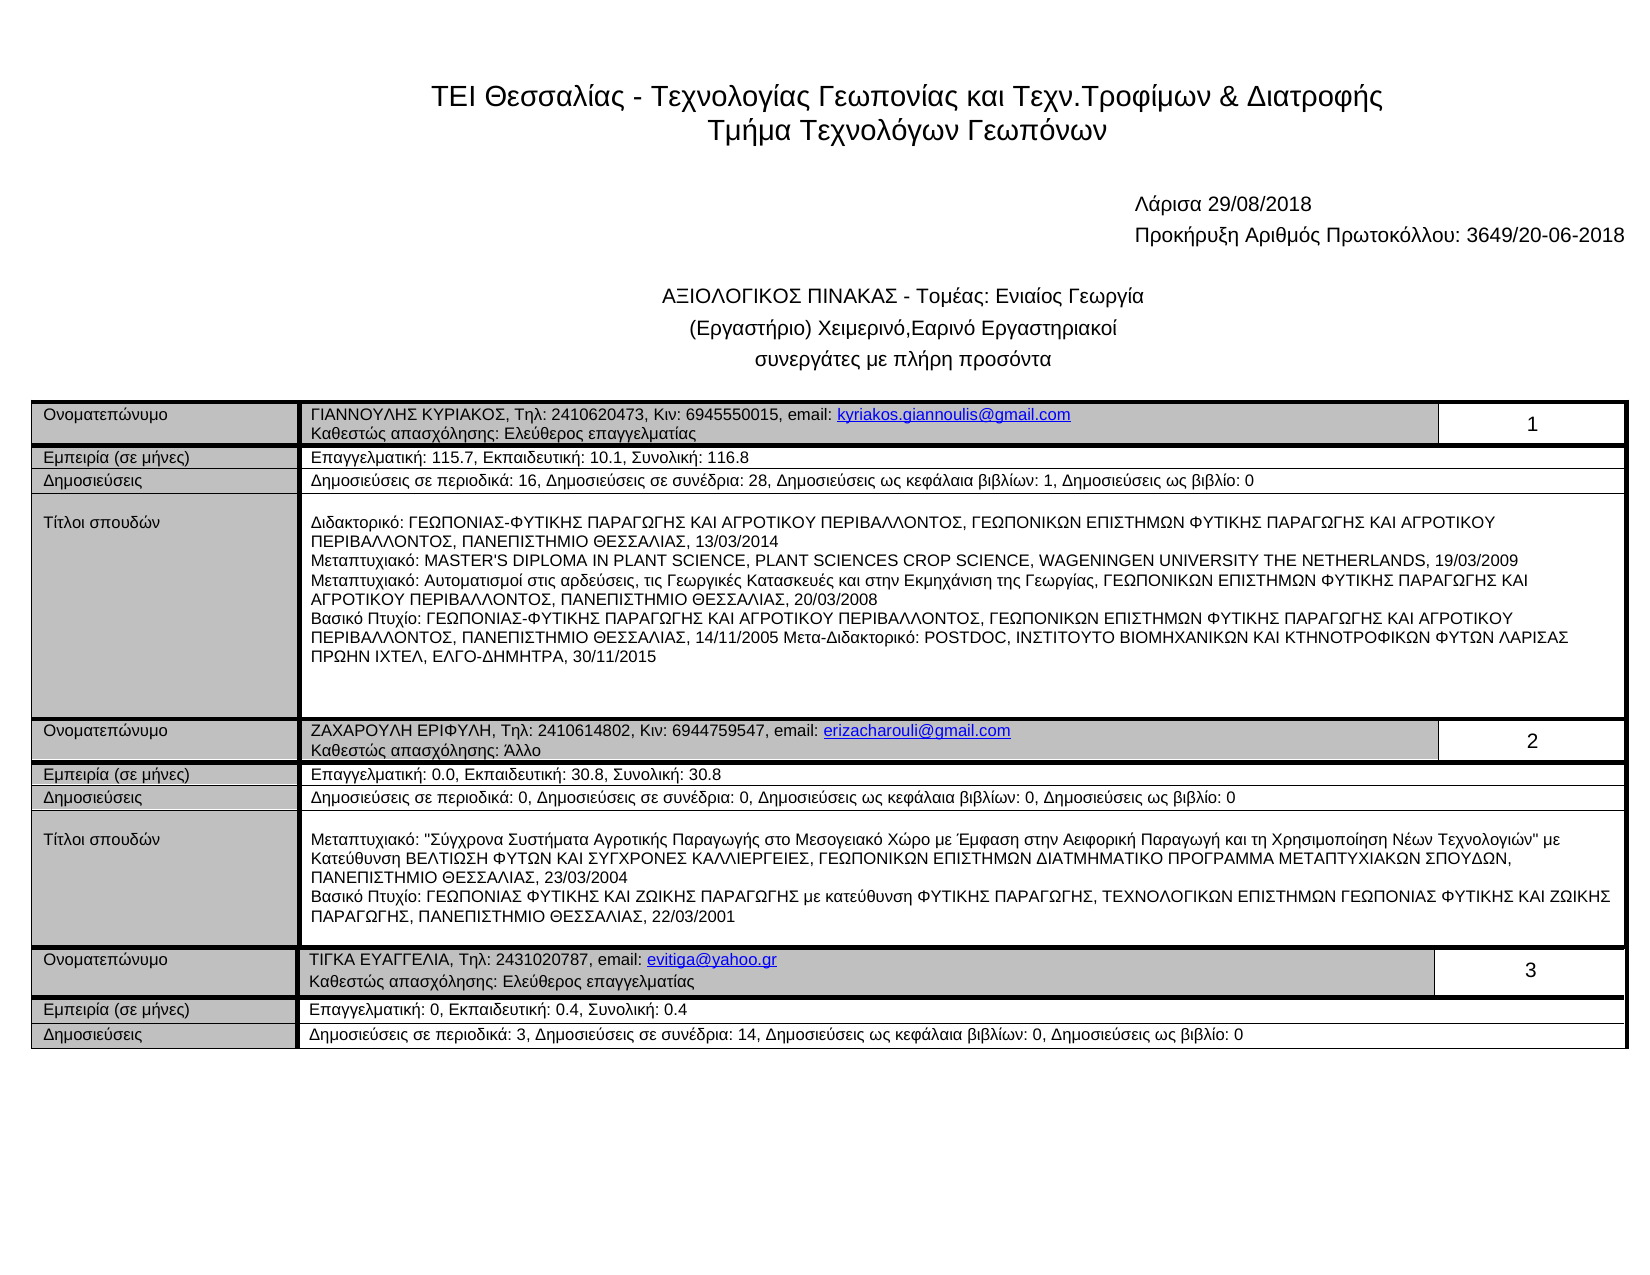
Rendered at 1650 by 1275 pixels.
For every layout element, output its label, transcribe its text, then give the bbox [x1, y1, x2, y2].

table_cell Δημοσιεύσεις σε περιοδικά: 0, Δημοσιεύσεις σε συνέδρια: 0, Δημοσιεύσεις ως κεφάλαια βιβλίων: 0, Δημοσιεύσεις ως βιβλίο: 0 [302, 786, 1624, 809]
table_cell Ονοματεπώνυμο [32, 721, 297, 759]
table_cell Μεταπτυχιακό: "Σύγχρονα Συστήματα Αγροτικής Παραγωγής στο Μεσογειακό Χώρο με Έμφαση στην Αειφορική Παραγωγή και τη Χρησιμοποίηση Νέων Τεχνολογιών" με Κατεύθυνση ΒΕΛΤΙΩΣΗ ΦΥΤΩΝ ΚΑΙ ΣΥΓΧΡΟΝΕΣ ΚΑΛΛΙΕΡΓΕΙΕΣ, ΓΕΩΠΟΝΙΚΩΝ ΕΠΙΣΤΗΜΩΝ ΔΙΑΤΜΗΜΑΤΙΚΟ ΠΡΟΓΡΑΜΜΑ ΜΕΤΑΠΤΥΧΙΑΚΩΝ ΣΠΟΥΔΩΝ, ΠΑΝΕΠΙΣΤΗΜΙΟ ΘΕΣΣΑΛΙΑΣ, 23/03/2004 Βασικό Πτυχίο: ΓΕΩΠΟΝΙΑΣ ΦΥΤΙΚΗΣ ΚΑΙ ΖΩΙΚΗΣ ΠΑΡΑΓΩΓΗΣ με κατεύθυνση ΦΥΤΙΚΗΣ ΠΑΡΑΓΩΓΗΣ, ΤΕΧΝΟΛΟΓΙΚΩΝ ΕΠΙΣΤΗΜΩΝ ΓΕΩΠΟΝΙΑΣ ΦΥΤΙΚΗΣ ΚΑΙ ΖΩΙΚΗΣ ΠΑΡΑΓΩΓΗΣ, ΠΑΝΕΠΙΣΤΗΜΙΟ ΘΕΣΣΑΛΙΑΣ, 22/03/2001 [302, 811, 1624, 945]
text ΑΞΙΟΛΟΓΙΚΟΣ ΠΙΝΑΚΑΣ - Τομέας: Ενιαίος Γεωργία (Εργαστήριο) Χειμερινό,Εαρινό Εργαστηριακοί συνεργάτες με πλήρη προσόντα [658, 277, 1148, 371]
table_cell ΖΑΧΑΡΟΥΛΗ ΕΡΙΦΥΛΗ, Τηλ: 2410614802, Κιν: 6944759547, email: erizacharouli@gmail.com Καθεστώς απασχόλησης: Άλλο [302, 721, 1438, 759]
table_cell Ονοματεπώνυμο [32, 950, 295, 995]
table_cell Δημοσιεύσεις [32, 469, 297, 493]
table_cell Επαγγελματική: 0, Εκπαιδευτική: 0.4, Συνολική: 0.4 [300, 995, 1625, 1023]
table_cell Εμπειρία (σε μήνες) [32, 1000, 295, 1023]
text Προκήρυξη Αριθμός Πρωτοκόλλου: 3649/20-06-2018 [1134, 216, 1641, 247]
table_cell Τίτλοι σπουδών [32, 811, 297, 945]
table_header 1 [1439, 404, 1624, 443]
table_cell Εμπειρία (σε μήνες) [32, 448, 297, 468]
table_cell Δημοσιεύσεις [32, 1024, 295, 1048]
table_cell Εμπειρία (σε μήνες) [32, 765, 297, 784]
table_header Ονοματεπώνυμο [32, 404, 297, 443]
table_cell ΤΙΓΚΑ ΕΥΑΓΓΕΛΙΑ, Τηλ: 2431020787, email: evitiga@yahoo.gr Καθεστώς απασχόλησης: Ελεύθερος επαγγελματίας [300, 950, 1434, 995]
table_cell Δημοσιεύσεις [32, 786, 297, 809]
text ΤΕΙ Θεσσαλίας - Τεχνολογίας Γεωπονίας και Τεχν.Τροφίμων & Διατροφής Τμήμα Τεχνολόγων Γεωπόνων [401, 79, 1413, 146]
table_cell Δημοσιεύσεις σε περιοδικά: 3, Δημοσιεύσεις σε συνέδρια: 14, Δημοσιεύσεις ως κεφάλαια βιβλίων: 0, Δημοσιεύσεις ως βιβλίο: 0 [300, 1023, 1625, 1048]
table_header ΓΙΑΝΝΟΥΛΗΣ ΚΥΡΙΑΚΟΣ, Τηλ: 2410620473, Κιν: 6945550015, email: kyriakos.giannoulis@gmail.com Καθεστώς απασχόλησης: Ελεύθερος επαγγελματίας [302, 404, 1438, 443]
table_cell Δημοσιεύσεις σε περιοδικά: 16, Δημοσιεύσεις σε συνέδρια: 28, Δημοσιεύσεις ως κεφάλαια βιβλίων: 1, Δημοσιεύσεις ως βιβλίο: 0 [302, 469, 1624, 493]
text Λάρισα 29/08/2018 [1134, 184, 1641, 216]
table_cell Επαγγελματική: 0.0, Εκπαιδευτική: 30.8, Συνολική: 30.8 [302, 765, 1624, 784]
table_cell Διδακτορικό: ΓΕΩΠΟΝΙΑΣ-ΦΥΤΙΚΗΣ ΠΑΡΑΓΩΓΗΣ ΚΑΙ ΑΓΡΟΤΙΚΟΥ ΠΕΡΙΒΑΛΛΟΝΤΟΣ, ΓΕΩΠΟΝΙΚΩΝ ΕΠΙΣΤΗΜΩΝ ΦΥΤΙΚΗΣ ΠΑΡΑΓΩΓΗΣ ΚΑΙ ΑΓΡΟΤΙΚΟΥ ΠΕΡΙΒΑΛΛΟΝΤΟΣ, ΠΑΝΕΠΙΣΤΗΜΙΟ ΘΕΣΣΑΛΙΑΣ, 13/03/2014 Μεταπτυχιακό: MASTER'S DIPLOMA IN PLANT SCIENCE, PLANT SCIENCES CROP SCIENCE, WAGENINGEN UNIVERSITY THE NETHERLANDS, 19/03/2009 Μεταπτυχιακό: Αυτοματισμοί στις αρδεύσεις, τις Γεωργικές Κατασκευές και στην Εκμηχάνιση της Γεωργίας, ΓΕΩΠΟΝΙΚΩΝ ΕΠΙΣΤΗΜΩΝ ΦΥΤΙΚΗΣ ΠΑΡΑΓΩΓΗΣ ΚΑΙ ΑΓΡΟΤΙΚΟΥ ΠΕΡΙΒΑΛΛΟΝΤΟΣ, ΠΑΝΕΠΙΣΤΗΜΙΟ ΘΕΣΣΑΛΙΑΣ, 20/03/2008 Βασικό Πτυχίο: ΓΕΩΠΟΝΙΑΣ-ΦΥΤΙΚΗΣ ΠΑΡΑΓΩΓΗΣ ΚΑΙ ΑΓΡΟΤΙΚΟΥ ΠΕΡΙΒΑΛΛΟΝΤΟΣ, ΓΕΩΠΟΝΙΚΩΝ ΕΠΙΣΤΗΜΩΝ ΦΥΤΙΚΗΣ ΠΑΡΑΓΩΓΗΣ ΚΑΙ ΑΓΡΟΤΙΚΟΥ ΠΕΡΙΒΑΛΛΟΝΤΟΣ, ΠΑΝΕΠΙΣΤΗΜΙΟ ΘΕΣΣΑΛΙΑΣ, 14/11/2005 Μετα-Διδακτορικό: POSTDOC, ΙΝΣΤΙΤΟΥΤΟ ΒΙΟΜΗΧΑΝΙΚΩΝ ΚΑΙ ΚΤΗΝΟΤΡΟΦΙΚΩΝ ΦΥΤΩΝ ΛΑΡΙΣΑΣ ΠΡΩΗΝ ΙΧΤΕΛ, ΕΛΓΟ-ΔΗΜΗΤΡΑ, 30/11/2015 [302, 494, 1624, 717]
table_cell Τίτλοι σπουδών [32, 494, 297, 717]
table_cell 2 [1439, 721, 1624, 759]
table_cell 3 [1435, 949, 1625, 995]
table_cell Επαγγελματική: 115.7, Εκπαιδευτική: 10.1, Συνολική: 116.8 [302, 448, 1624, 468]
